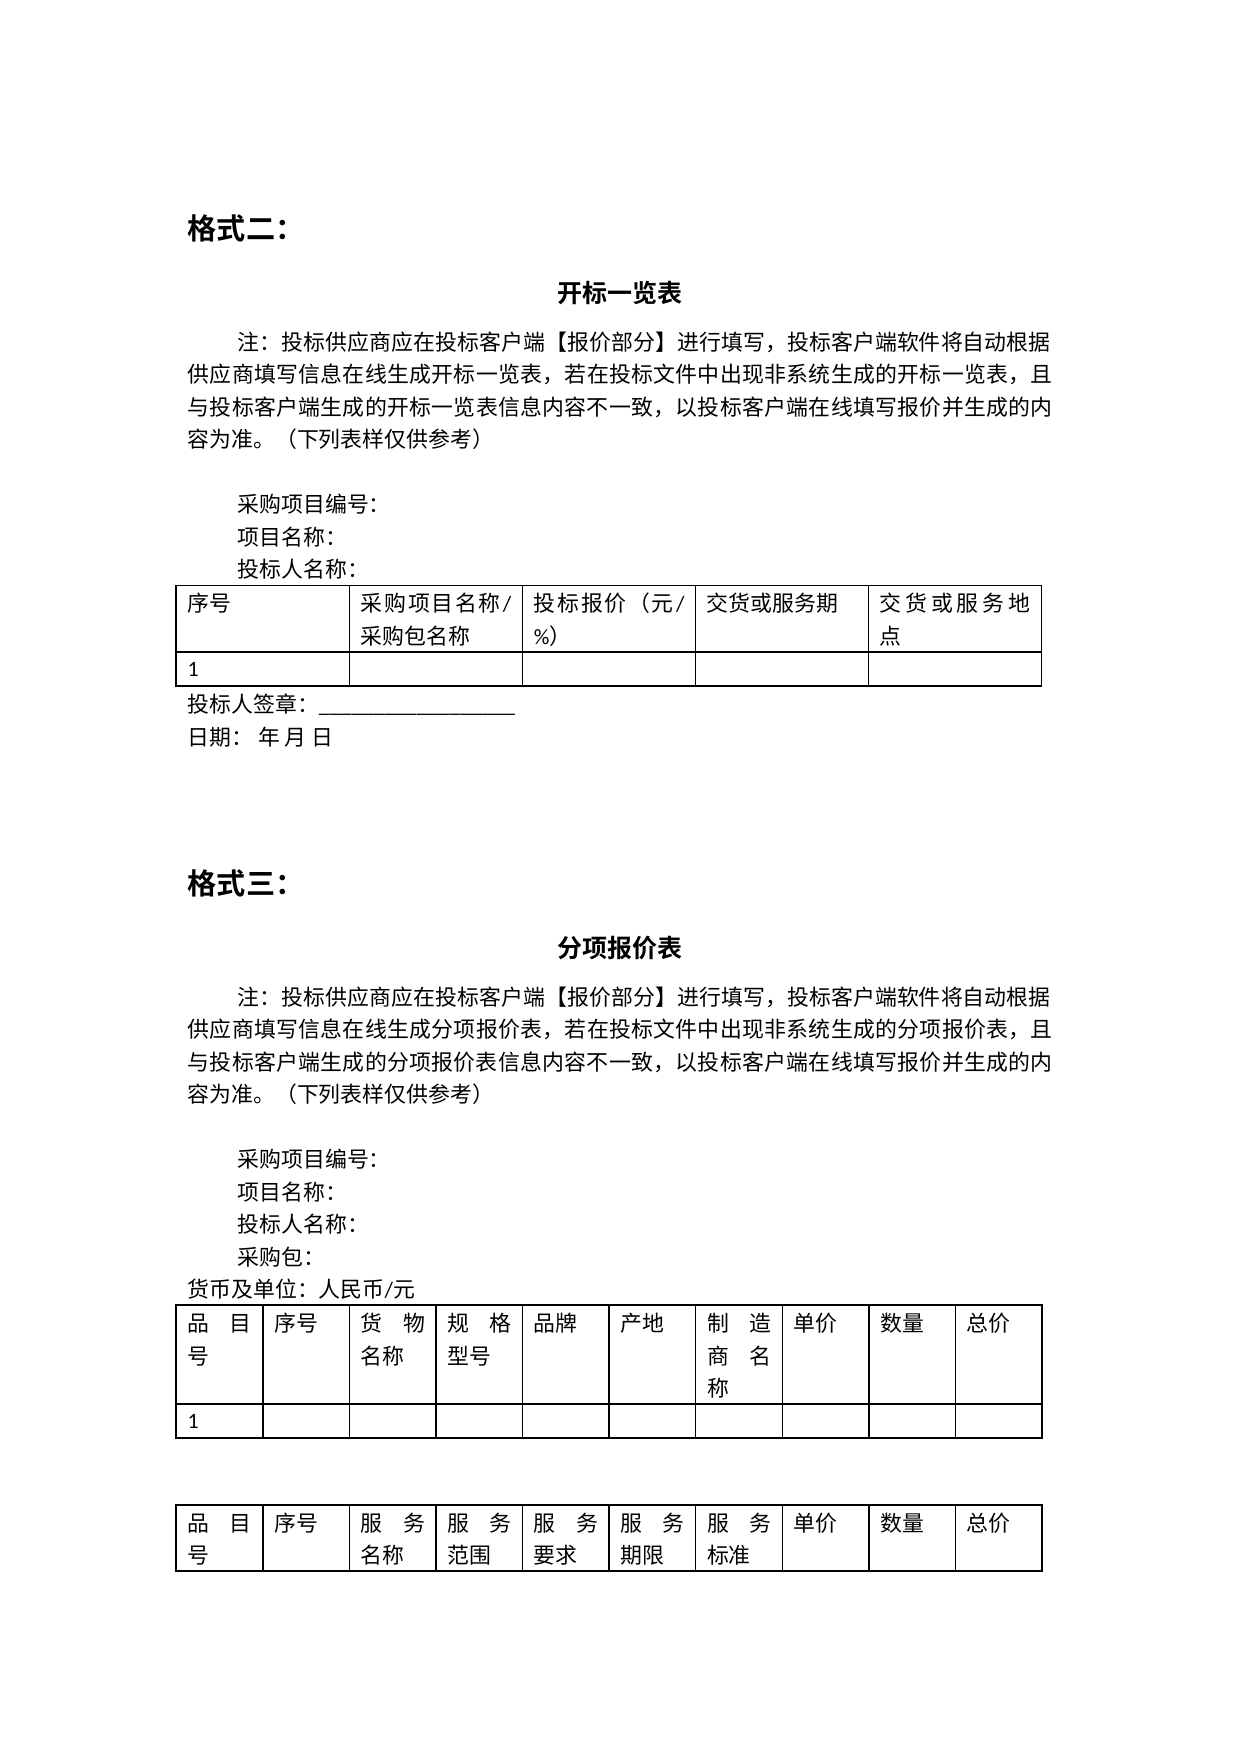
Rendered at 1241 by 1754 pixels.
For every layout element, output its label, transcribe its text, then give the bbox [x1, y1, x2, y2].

text 投标人签章：__________________ [187, 687, 1053, 719]
text 采购项目编号： [187, 487, 1053, 519]
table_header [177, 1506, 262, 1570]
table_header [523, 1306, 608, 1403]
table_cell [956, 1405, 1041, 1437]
text 采购项目编号： [187, 1142, 1053, 1174]
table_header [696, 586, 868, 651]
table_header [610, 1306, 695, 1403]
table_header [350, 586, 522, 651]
text 项目名称： [187, 519, 1053, 552]
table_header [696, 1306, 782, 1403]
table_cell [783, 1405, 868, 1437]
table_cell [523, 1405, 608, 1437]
text 注：投标供应商应在投标客户端【报价部分】进行填写，投标客户端软件将自动根据供应商填写信息在线生成分项报价表，若在投标文件中出现非系统生成的分项报价表，且与投标客户端生成的分项报价表信息内容不一致，以投标客户端在线填写报价并生成的内容为准。（下列表样仅供参考） [187, 979, 1053, 1142]
text 投标人名称： [187, 1207, 1053, 1239]
text 分项报价表 [187, 914, 1053, 979]
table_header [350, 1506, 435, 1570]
text 格式三： [187, 849, 1053, 914]
text 日期： 年 月 日 [187, 719, 1053, 752]
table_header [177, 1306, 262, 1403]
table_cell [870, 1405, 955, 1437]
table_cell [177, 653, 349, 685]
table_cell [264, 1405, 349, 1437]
text 格式二： [187, 194, 1053, 259]
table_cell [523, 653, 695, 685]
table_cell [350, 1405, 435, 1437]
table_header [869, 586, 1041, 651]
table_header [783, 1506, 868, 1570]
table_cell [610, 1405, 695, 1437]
text 采购包： [187, 1239, 1053, 1272]
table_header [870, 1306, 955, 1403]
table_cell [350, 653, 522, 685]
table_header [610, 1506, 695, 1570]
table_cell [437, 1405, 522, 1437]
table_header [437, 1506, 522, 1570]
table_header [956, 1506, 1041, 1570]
text 项目名称： [187, 1174, 1053, 1207]
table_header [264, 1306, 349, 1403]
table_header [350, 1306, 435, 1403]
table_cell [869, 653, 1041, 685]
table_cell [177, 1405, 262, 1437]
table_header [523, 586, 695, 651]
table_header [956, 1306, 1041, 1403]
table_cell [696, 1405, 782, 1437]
text 投标人名称： [187, 552, 1053, 584]
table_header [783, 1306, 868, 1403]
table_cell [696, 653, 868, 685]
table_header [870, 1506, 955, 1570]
text 货币及单位：人民币/元 [187, 1272, 1053, 1304]
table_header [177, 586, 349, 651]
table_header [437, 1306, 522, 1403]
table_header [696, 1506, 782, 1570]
text 注：投标供应商应在投标客户端【报价部分】进行填写，投标客户端软件将自动根据供应商填写信息在线生成开标一览表，若在投标文件中出现非系统生成的开标一览表，且与投标客户端生成的开标一览表信息内容不一致，以投标客户端在线填写报价并生成的内容为准。（下列表样仅供参考） [187, 324, 1053, 487]
text 开标一览表 [187, 259, 1053, 324]
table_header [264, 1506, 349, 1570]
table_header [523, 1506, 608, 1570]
